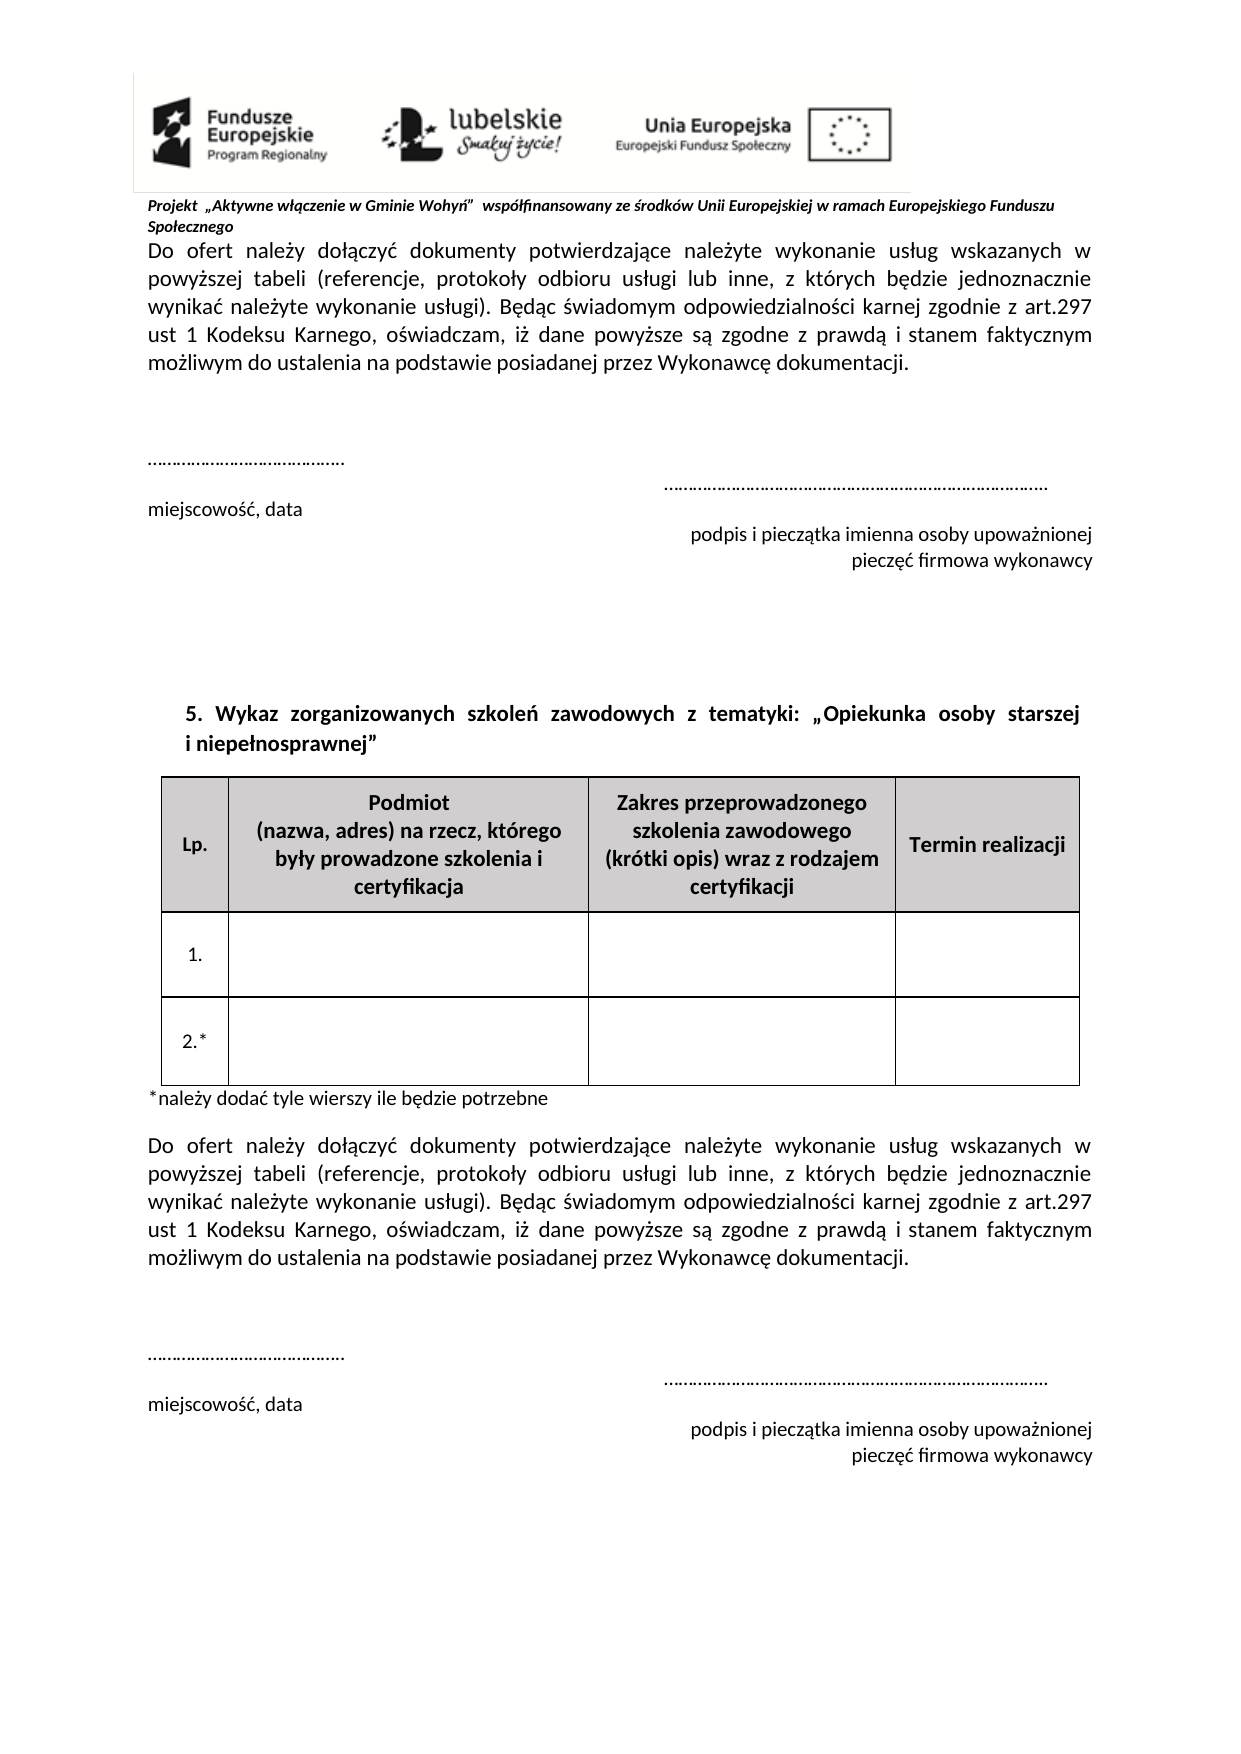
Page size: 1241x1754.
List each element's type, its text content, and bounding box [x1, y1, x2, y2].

table_cell 1. [162, 913, 228, 996]
text miejscowość, data [148, 1391, 1093, 1416]
text *należy dodać tyle wierszy ile będzie potrzebne [148, 1086, 1093, 1111]
text ………………………………….. …………………………………………………………………….. [148, 445, 1093, 496]
text podpis i pieczątka imienna osoby upoważnionej [148, 521, 1093, 547]
text pieczęć firmowa wykonawcy [148, 1442, 1093, 1467]
table_cell 2.* [162, 998, 228, 1084]
table_cell [229, 998, 588, 1084]
table_cell [229, 913, 588, 996]
picture [132, 73, 911, 196]
table_cell [589, 998, 895, 1084]
text podpis i pieczątka imienna osoby upoważnionej [148, 1416, 1093, 1442]
text 5. Wykaz zorganizowanych szkoleń zawodowych z tematyki: „Opiekunka osoby starszej i niepełnosprawnej” [185, 699, 1093, 757]
table_cell [896, 913, 1079, 996]
table_cell [896, 998, 1079, 1084]
text miejscowość, data [148, 496, 1093, 521]
table_header Zakres przeprowadzonego szkolenia zawodowego (krótki opis) wraz z rodzajem certyfikacji [589, 778, 895, 911]
text Do ofert należy dołączyć dokumenty potwierdzające należyte wykonanie usług wskazanych w powyższej tabeli (referencje, protokoły odbioru usługi lub inne, z których będzie jednoznacznie wynikać należyte wykonanie usługi). Będąc świadomym odpowiedzialności karnej zgodnie z art.297 ust 1 Kodeksu Karnego, oświadczam, iż dane powyższe są zgodne z prawdą i stanem faktycznym możliwym do ustalenia na podstawie posiadanej przez Wykonawcę dokumentacji. [148, 1131, 1093, 1271]
table_header Podmiot (nazwa, adres) na rzecz, którego były prowadzone szkolenia i certyfikacja [229, 778, 588, 911]
text ………………………………….. …………………………………………………………………….. [148, 1340, 1093, 1391]
text Do ofert należy dołączyć dokumenty potwierdzające należyte wykonanie usług wskazanych w powyższej tabeli (referencje, protokoły odbioru usługi lub inne, z których będzie jednoznacznie wynikać należyte wykonanie usługi). Będąc świadomym odpowiedzialności karnej zgodnie z art.297 ust 1 Kodeksu Karnego, oświadczam, iż dane powyższe są zgodne z prawdą i stanem faktycznym możliwym do ustalenia na podstawie posiadanej przez Wykonawcę dokumentacji. [148, 236, 1093, 376]
text pieczęć firmowa wykonawcy [148, 547, 1093, 572]
table_header Lp. [162, 778, 228, 911]
table_header Termin realizacji [896, 778, 1079, 911]
table_cell [589, 913, 895, 996]
